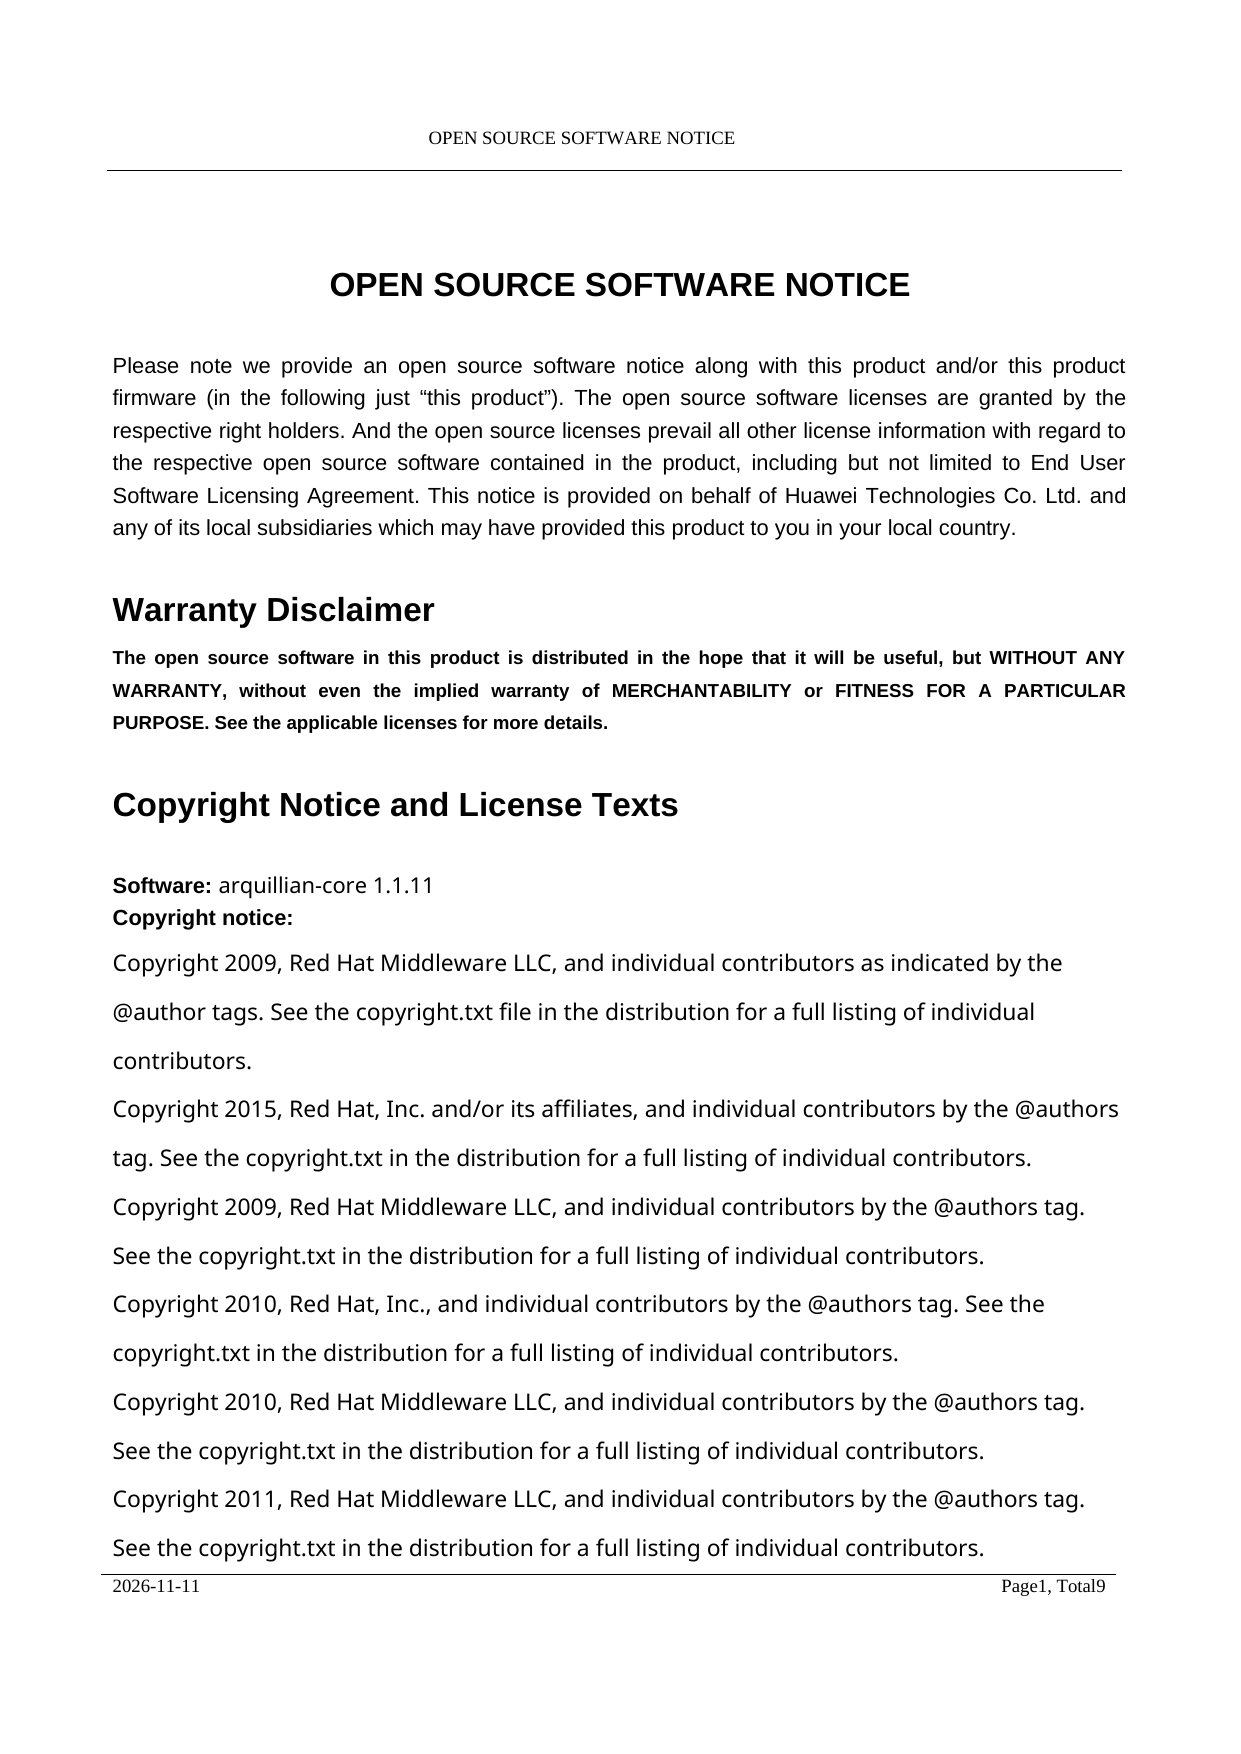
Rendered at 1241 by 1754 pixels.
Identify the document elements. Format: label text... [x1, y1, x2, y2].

text Please note we provide an open source software notice along with this product and/or this product firmware (in the following just “this product”). The open source software licenses are granted by the respective right holders. And the open source licenses prevail all other license information with regard to the respective open source software contained in the product, including but not limited to End User Software Licensing Agreement. This notice is provided on behalf of Huawei Technologies Co. Ltd. and any of its local subsidiaries which may have provided this product to you in your local country. [112, 349, 1128, 544]
text Warranty Disclaimer [112, 576, 1128, 641]
text Copyright Notice and License Texts [112, 771, 1128, 836]
text OPEN SOURCE SOFTWARE NOTICE [112, 251, 1128, 316]
text Copyright notice: [112, 901, 1128, 934]
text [112, 947, 1128, 1564]
text Software: arquillian-core 1.1.11 [112, 869, 1128, 901]
text The open source software in this product is distributed in the hope that it will be useful, but WITHOUT ANY WARRANTY, without even the implied warranty of MERCHANTABILITY or FITNESS FOR A PARTICULAR PURPOSE. See the applicable licenses for more details. [112, 641, 1128, 739]
